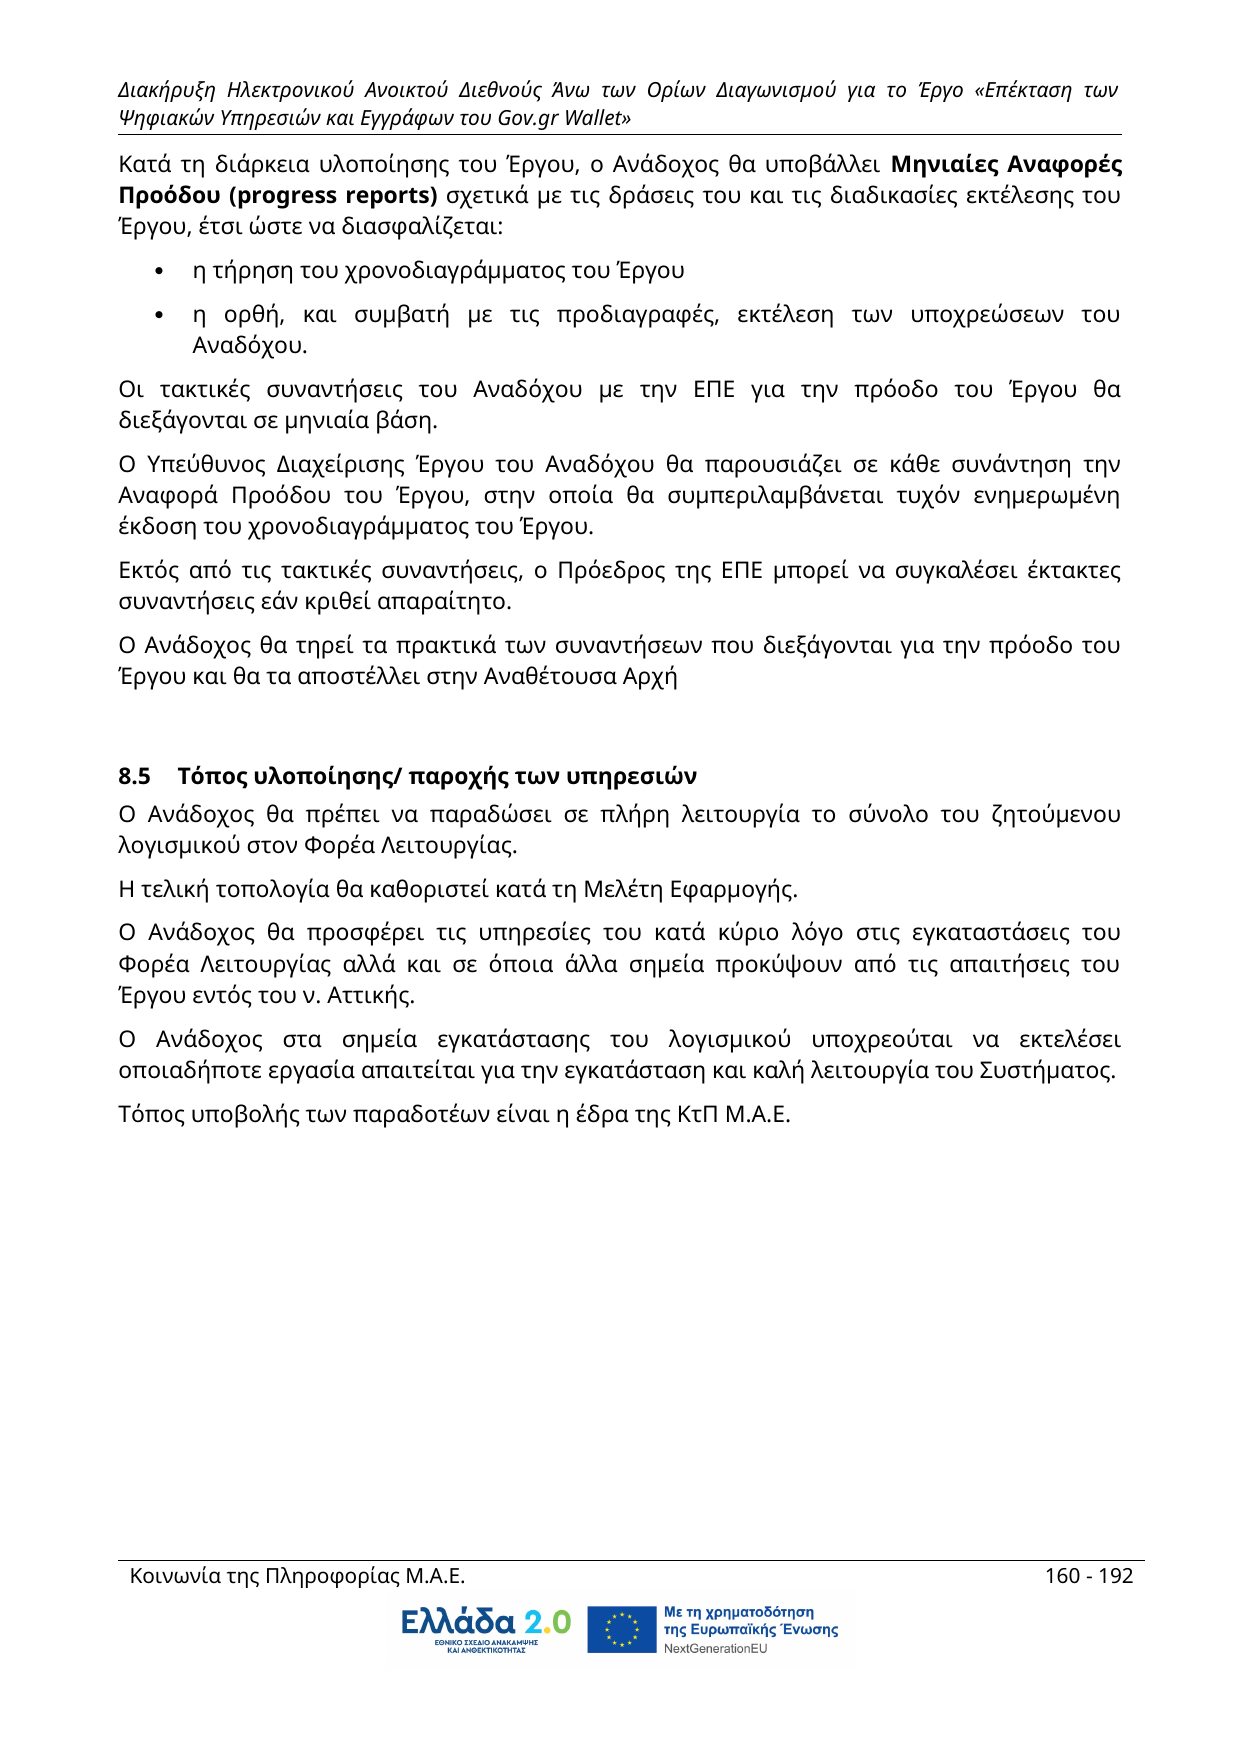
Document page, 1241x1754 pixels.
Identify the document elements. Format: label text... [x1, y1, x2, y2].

list η ορθή, και συμβατή με τις προδιαγραφές, εκτέλεση των υποχρεώσεων του Αναδόχου. [155, 297, 1122, 360]
subtitle Τόπος υλοποίησης/ παροχής των υπηρεσιών [118, 760, 1122, 791]
text Ο Ανάδοχος θα πρέπει να παραδώσει σε πλήρη λειτουργία το σύνολο του ζητούμενου λογισμικού στον Φορέα Λειτουργίας. [118, 797, 1122, 860]
text Η τελική τοπολογία θα καθοριστεί κατά τη Μελέτη Εφαρμογής. [118, 872, 1122, 904]
text Τόπος υποβολής των παραδοτέων είναι η έδρα της ΚτΠ Μ.Α.Ε. [118, 1097, 1122, 1129]
text Ο Υπεύθυνος Διαχείρισης Έργου του Αναδόχου θα παρουσιάζει σε κάθε συνάντηση την Αναφορά Προόδου του Έργου, στην οποία θα συμπεριλαμβάνεται τυχόν ενημερωμένη έκδοση του χρονοδιαγράμματος του Έργου. [118, 447, 1122, 541]
text Οι τακτικές συναντήσεις του Αναδόχου με την ΕΠΕ για την πρόοδο του Έργου θα διεξάγονται σε μηνιαία βάση. [118, 372, 1122, 435]
text Ο Ανάδοχος στα σημεία εγκατάστασης του λογισμικού υποχρεούται να εκτελέσει οποιαδήποτε εργασία απαιτείται για την εγκατάσταση και καλή λειτουργία του Συστήματος. [118, 1022, 1122, 1085]
list η τήρηση του χρονοδιαγράμματος του Έργου [155, 254, 1122, 285]
text Εκτός από τις τακτικές συναντήσεις, ο Πρόεδρος της ΕΠΕ μπορεί να συγκαλέσει έκτακτες συναντήσεις εάν κριθεί απαραίτητο. [118, 554, 1122, 616]
text Ο Ανάδοχος θα προσφέρει τις υπηρεσίες του κατά κύριο λόγο στις εγκαταστάσεις του Φορέα Λειτουργίας αλλά και σε όποια άλλα σημεία προκύψουν από τις απαιτήσεις του Έργου εντός του ν. Αττικής. [118, 916, 1122, 1010]
picture [386, 1590, 855, 1670]
text Κατά τη διάρκεια υλοποίησης του Έργου, ο Ανάδοχος θα υποβάλλει Μηνιαίες Αναφορές Προόδου (progress reports) σχετικά με τις δράσεις του και τις διαδικασίες εκτέλεσης του Έργου, έτσι ώστε να διασφαλίζεται: [118, 147, 1122, 241]
text Ο Ανάδοχος θα τηρεί τα πρακτικά των συναντήσεων που διεξάγονται για την πρόοδο του Έργου και θα τα αποστέλλει στην Αναθέτουσα Αρχή [118, 629, 1122, 691]
